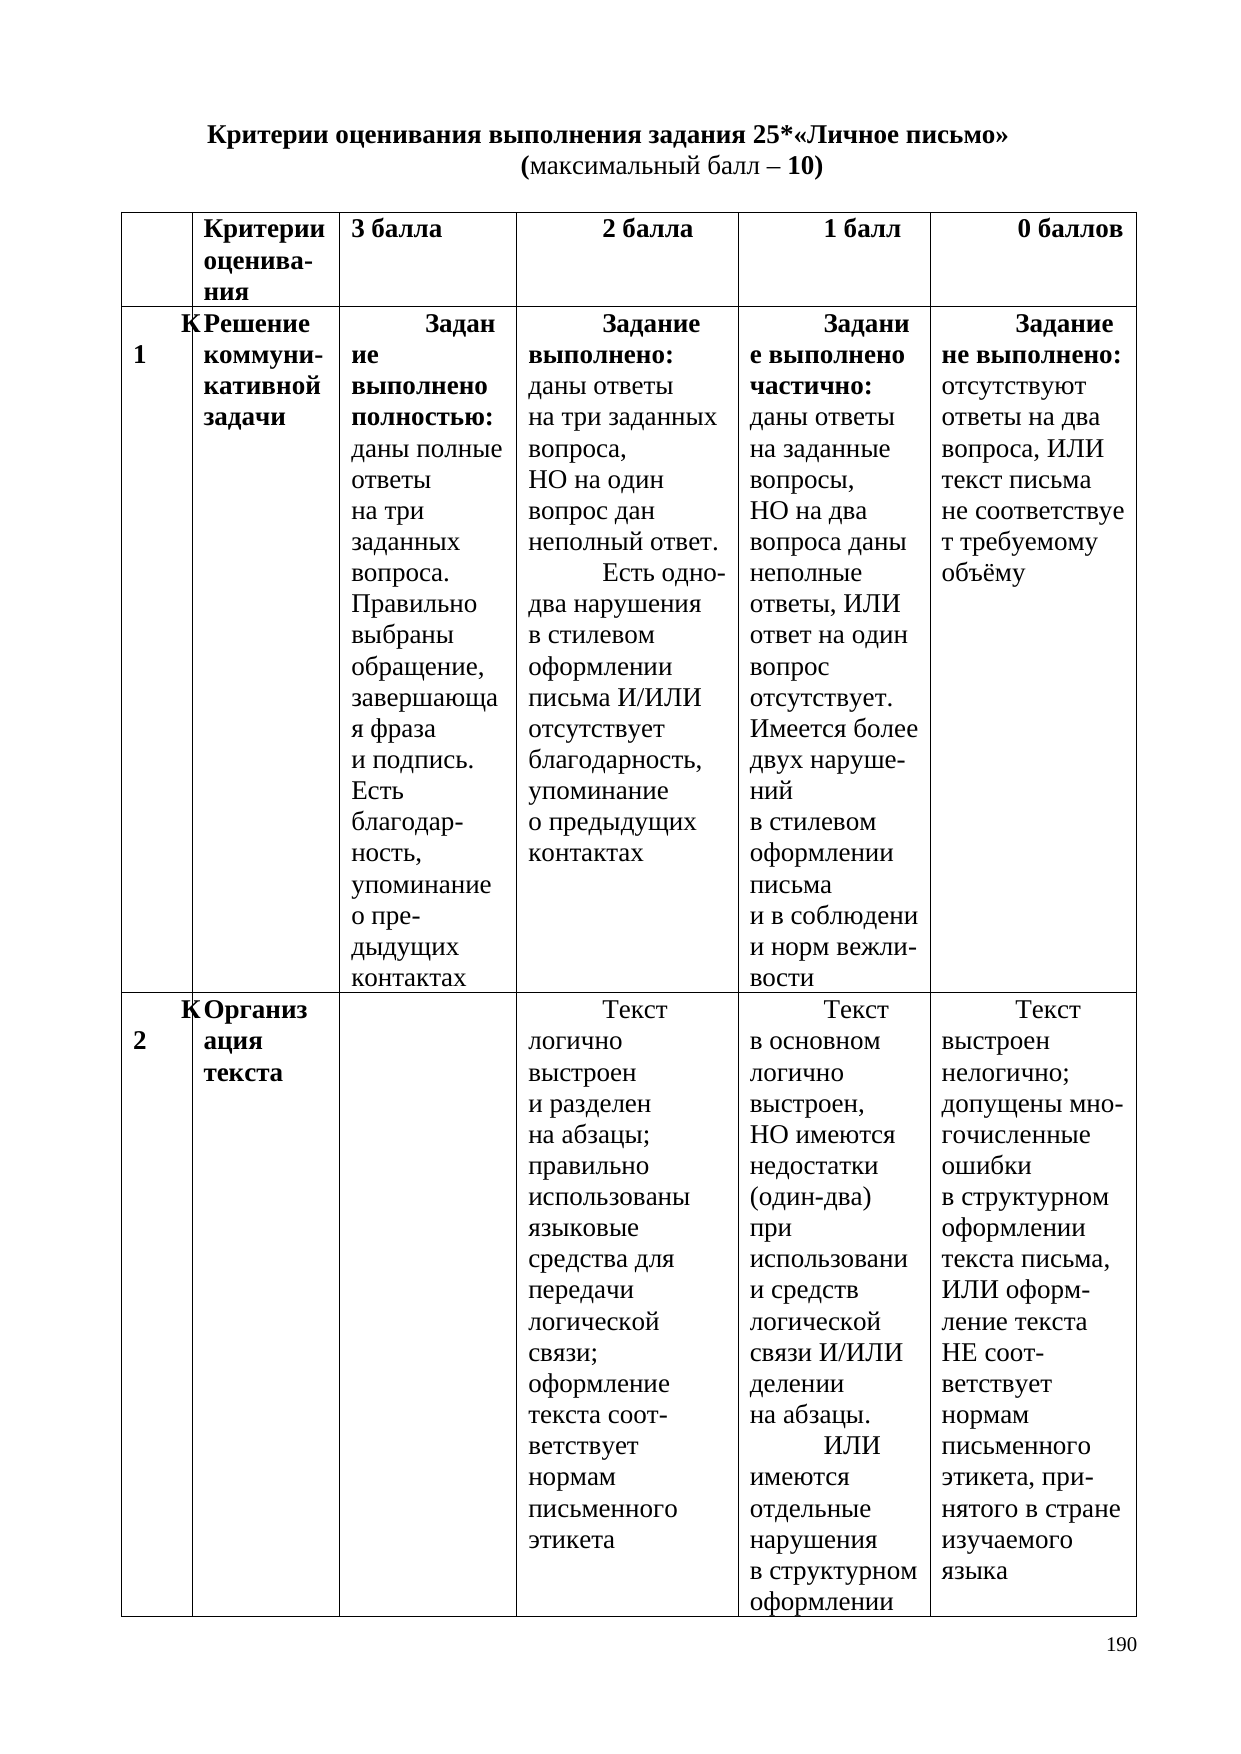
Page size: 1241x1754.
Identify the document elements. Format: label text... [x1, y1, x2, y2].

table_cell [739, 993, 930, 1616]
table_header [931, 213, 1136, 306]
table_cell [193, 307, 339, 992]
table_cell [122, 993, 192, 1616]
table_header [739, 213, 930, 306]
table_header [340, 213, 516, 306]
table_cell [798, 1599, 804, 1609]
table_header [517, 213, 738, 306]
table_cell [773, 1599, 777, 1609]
text Критерии оценивания выполнения задания 25*«Личное письмо» [133, 118, 1137, 149]
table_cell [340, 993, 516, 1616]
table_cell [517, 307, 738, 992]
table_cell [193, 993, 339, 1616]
text (максимальный балл – 10) [133, 149, 1137, 180]
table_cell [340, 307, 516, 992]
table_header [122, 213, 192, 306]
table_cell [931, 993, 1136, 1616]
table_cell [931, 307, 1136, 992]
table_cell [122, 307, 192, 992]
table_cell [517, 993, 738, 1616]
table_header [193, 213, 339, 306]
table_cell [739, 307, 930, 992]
